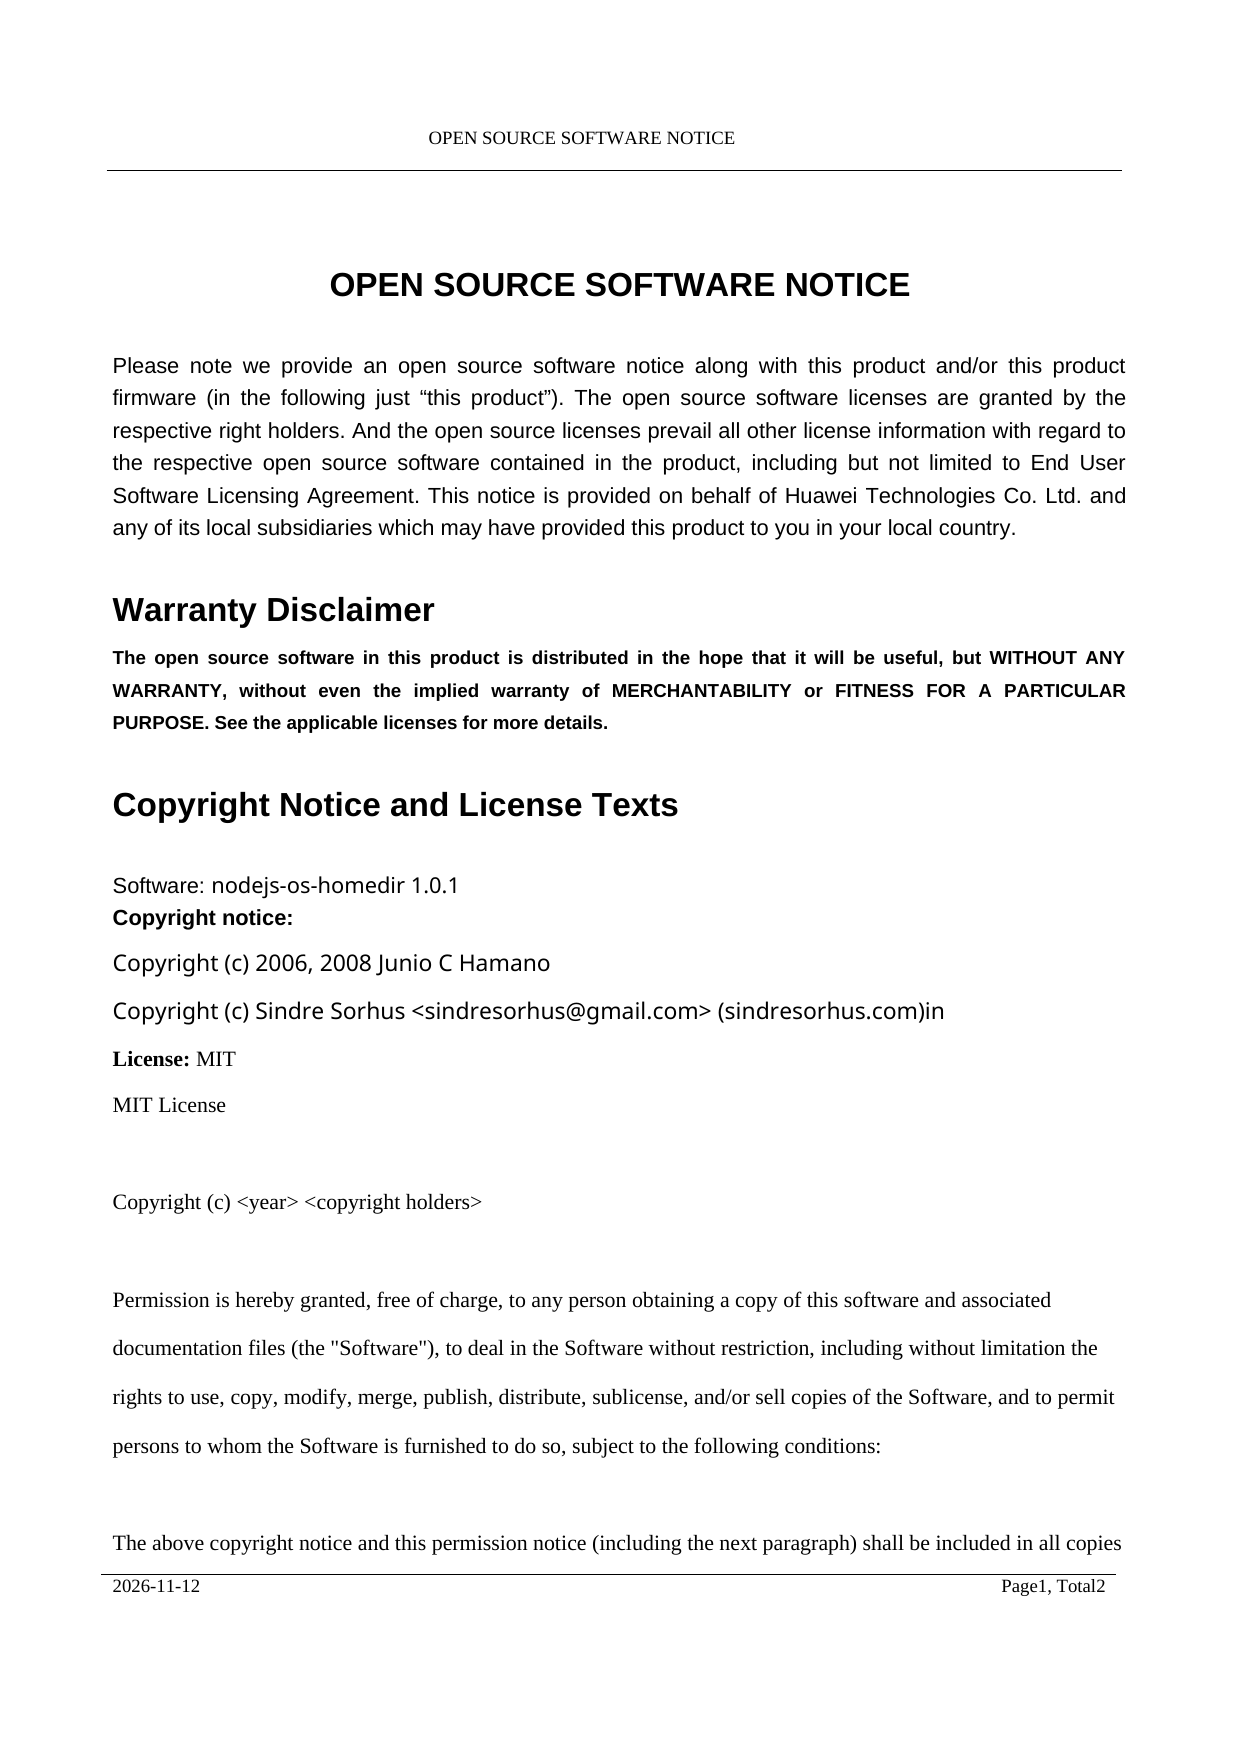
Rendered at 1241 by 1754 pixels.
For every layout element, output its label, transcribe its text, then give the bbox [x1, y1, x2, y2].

text Copyright (c) Sindre Sorhus <sindresorhus@gmail.com> (sindresorhus.com)in [112, 995, 1128, 1027]
text License: MIT [112, 1043, 1128, 1075]
text Copyright (c) 2006, 2008 Junio C Hamano [112, 947, 1128, 979]
text Copyright Notice and License Texts [112, 771, 1128, 836]
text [112, 1088, 1128, 1559]
text Please note we provide an open source software notice along with this product and/or this product firmware (in the following just “this product”). The open source software licenses are granted by the respective right holders. And the open source licenses prevail all other license information with regard to the respective open source software contained in the product, including but not limited to End User Software Licensing Agreement. This notice is provided on behalf of Huawei Technologies Co. Ltd. and any of its local subsidiaries which may have provided this product to you in your local country. [112, 349, 1128, 544]
text OPEN SOURCE SOFTWARE NOTICE [112, 251, 1128, 316]
text Software: nodejs-os-homedir 1.0.1 [112, 869, 1128, 901]
text Warranty Disclaimer [112, 576, 1128, 641]
text The open source software in this product is distributed in the hope that it will be useful, but WITHOUT ANY WARRANTY, without even the implied warranty of MERCHANTABILITY or FITNESS FOR A PARTICULAR PURPOSE. See the applicable licenses for more details. [112, 641, 1128, 739]
text Copyright notice: [112, 901, 1128, 934]
